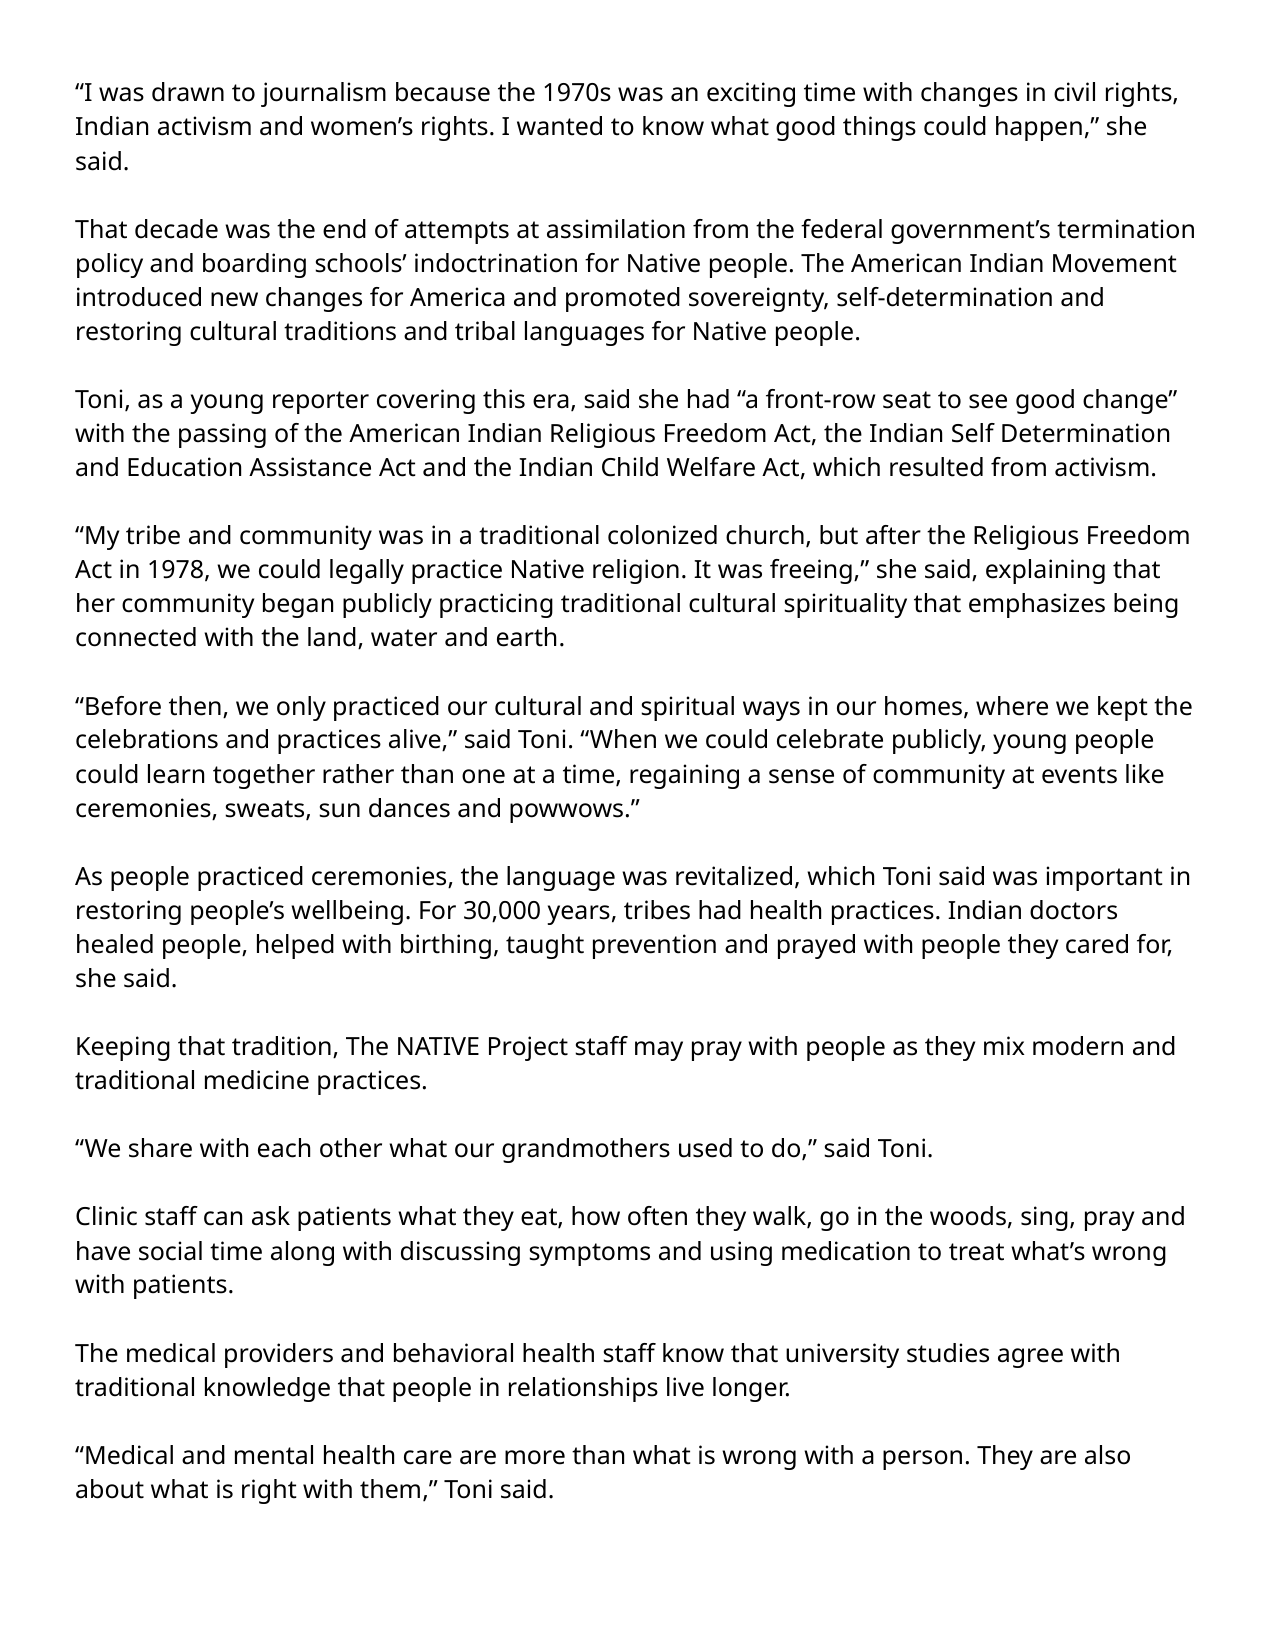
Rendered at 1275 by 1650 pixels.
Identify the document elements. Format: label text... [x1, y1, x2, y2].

text “We share with each other what our grandmothers used to do,” said Toni. [75, 1131, 1200, 1165]
text Toni, as a young reporter covering this era, said she had “a front-row seat to see good change” with the passing of the American Indian Religious Freedom Act, the Indian Self Determination and Education Assistance Act and the Indian Child Welfare Act, which resulted from activism. [75, 382, 1200, 484]
text Clinic staff can ask patients what they eat, how often they walk, go in the woods, sing, pray and have social time along with discussing symptoms and using medication to treat what’s wrong with patients. [75, 1199, 1200, 1301]
text Keeping that tradition, The NATIVE Project staff may pray with people as they mix modern and traditional medicine practices. [75, 1029, 1200, 1097]
text That decade was the end of attempts at assimilation from the federal government’s termination policy and boarding schools’ indoctrination for Native people. The American Indian Movement introduced new changes for America and promoted sovereignty, self-determination and restoring cultural traditions and tribal languages for Native people. [75, 211, 1200, 347]
text As people practiced ceremonies, the language was revitalized, which Toni said was important in restoring people’s wellbeing. For 30,000 years, tribes had health practices. Indian doctors healed people, helped with birthing, taught prevention and prayed with people they cared for, she said. [75, 858, 1200, 995]
text The medical providers and behavioral health staff know that university studies agree with traditional knowledge that people in relationships live longer. [75, 1335, 1200, 1403]
text “Medical and mental health care are more than what is wrong with a person. They are also about what is right with them,” Toni said. [75, 1437, 1200, 1506]
text “I was drawn to journalism because the 1970s was an exciting time with changes in civil rights, Indian activism and women’s rights. I wanted to know what good things could happen,” she said. [75, 75, 1200, 177]
text “Before then, we only practiced our cultural and spiritual ways in our homes, where we kept the celebrations and practices alive,” said Toni. “When we could celebrate publicly, young people could learn together rather than one at a time, regaining a sense of community at events like ceremonies, sweats, sun dances and powwows.” [75, 688, 1200, 824]
text “My tribe and community was in a traditional colonized church, but after the Religious Freedom Act in 1978, we could legally practice Native religion. It was freeing,” she said, explaining that her community began publicly practicing traditional cultural spirituality that emphasizes being connected with the land, water and earth. [75, 518, 1200, 654]
